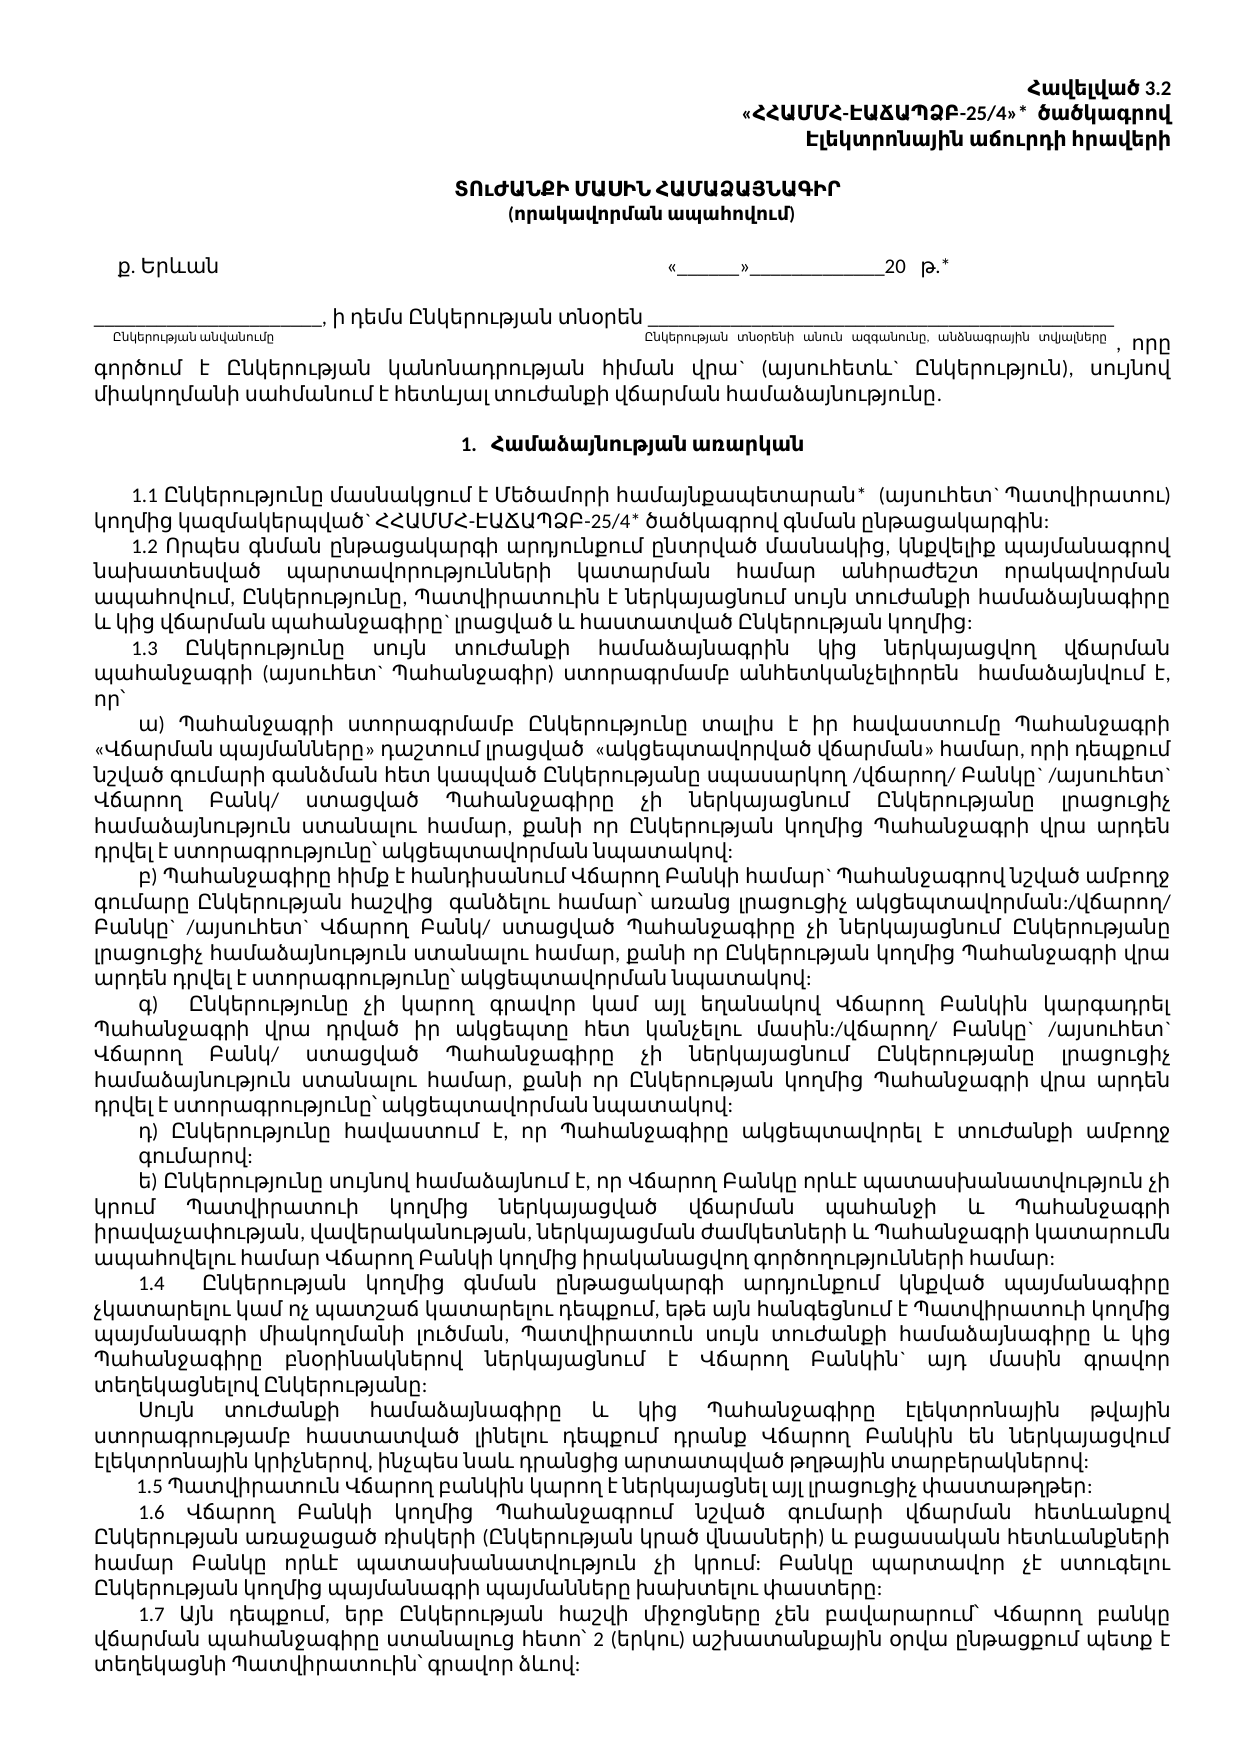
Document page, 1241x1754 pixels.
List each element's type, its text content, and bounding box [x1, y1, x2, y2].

text 1.1 Ընկերությունը մասնակցում է Մեծամորի համայնքապետարան* (այսուհետ` Պատվիրատու) կողմից կազմակերպված` ՀՀԱՄՄՀ-ԷԱՃԱՊՁԲ-25/4* ծածկագրով գնման ընթացակարգին: [94, 482, 1171, 533]
text գ) Ընկերությունը չի կարող գրավոր կամ այլ եղանակով Վճարող Բանկին կարգադրել Պահանջագրի վրա դրված իր ակցեպտը հետ կանչելու մասին:/վճարող/ Բանկը` /այսուհետ` Վճարող Բանկ/ ստացված Պահանջագիրը չի ներկայացնում Ընկերությանը լրացուցիչ համաձայնություն ստանալու համար, քանի որ Ընկերության կողմից Պահանջագրի վրա արդեն դրվել է ստորագրությունը՝ ակցեպտավորման նպատակով: [94, 991, 1171, 1118]
text Էլեկտրոնային աճուրդի հրավերի [94, 126, 1171, 151]
text 1.5 Պատվիրատուն Վճարող բանկին կարող է ներկայացնել այլ լրացուցիչ փաստաթղթեր: [94, 1474, 1171, 1499]
text Հավելված 3.2 [94, 75, 1171, 100]
text ե) Ընկերությունը սույնով համաձայնում է, որ Վճարող Բանկը որևէ պատասխանատվություն չի կրում Պատվիրատուի կողմից ներկայացված վճարման պահանջի և Պահանջագրի իրավաչափության, վավերականության, ներկայացման ժամկետների և Պահանջագրի կատարումն ապահովելու համար Վճարող Բանկի կողմից իրականացվող գործողությունների համար: [94, 1169, 1171, 1270]
text Սույն տուժանքի համաձայնագիրը և կից Պահանջագիրը էլեկտրոնային թվային ստորագրությամբ հաստատված լինելու դեպքում դրանք Վճարող Բանկին են ներկայացվում էլեկտրոնային կրիչներով, ինչպես նաև դրանցից արտատպված թղթային տարբերակներով: [94, 1397, 1171, 1474]
text 1.4 Ընկերության կողմից գնման ընթացակարգի արդյունքում կնքված պայմանագիրը չկատարելու կամ ոչ պատշաճ կատարելու դեպքում, եթե այն հանգեցնում է Պատվիրատուի կողմից պայմանագրի միակողմանի լուծման, Պատվիրատուն սույն տուժանքի համաձայնագիրը և կից Պահանջագիրը բնօրինակներով ներկայացնում է Վճարող Բանկին` այդ մասին գրավոր տեղեկացնելով Ընկերությանը: [94, 1270, 1171, 1397]
text 1.2 Որպես գնման ընթացակարգի արդյունքում ընտրված մասնակից, կնքվելիք պայմանագրով նախատեսված պարտավորությունների կատարման համար անհրաժեշտ որակավորման ապահովում, Ընկերությունը, Պատվիրատուին է ներկայացնում սույն տուժանքի համաձայնագիրը և կից վճարման պահանջագիրը` լրացված և հաստատված Ընկերության կողմից: [94, 533, 1171, 635]
text (որակավորման ապահովում) [94, 202, 1171, 225]
text ա) Պահանջագրի ստորագրմամբ Ընկերությունը տալիս է իր հավաստումը Պահանջագրի «Վճարման պայմանները» դաշտում լրացված «ակցեպտավորված վճարման» համար, որի դեպքում նշված գումարի գանձման հետ կապված Ընկերությանը սպասարկող /վճարող/ Բանկը` /այսուհետ` Վճարող Բանկ/ ստացված Պահանջագիրը չի ներկայացնում Ընկերությանը լրացուցիչ համաձայնություն ստանալու համար, քանի որ Ընկերության կողմից Պահանջագրի վրա արդեն դրվել է ստորագրությունը՝ ակցեպտավորման նպատակով: [94, 711, 1171, 864]
text բ) Պահանջագիրը հիմք է հանդիսանում Վճարող Բանկի համար` Պահանջագրով նշված ամբողջ գումարը Ընկերության հաշվից գանձելու համար՝ առանց լրացուցիչ ակցեպտավորման:/վճարող/ Բանկը` /այսուհետ` Վճարող Բանկ/ ստացված Պահանջագիրը չի ներկայացնում Ընկերությանը լրացուցիչ համաձայնություն ստանալու համար, քանի որ Ընկերության կողմից Պահանջագրի վրա արդեն դրվել է ստորագրությունը՝ ակցեպտավորման նպատակով: [94, 864, 1171, 991]
text 1.6 Վճարող Բանկի կողմից Պահանջագրում նշված գումարի վճարման հետևանքով Ընկերության առաջացած ռիսկերի (Ընկերության կրած վնասների) և բացասական հետևանքների համար Բանկը որևէ պատասխանատվություն չի կրում: Բանկը պարտավոր չէ ստուգելու Ընկերության կողմից պայմանագրի պայմանները խախտելու փաստերը: [94, 1499, 1171, 1601]
text Ընկերության անվանումը Ընկերության տնօրենի անուն ազգանունը, անձնագրային տվյալները , որը գործում է Ընկերության կանոնադրության հիման վրա` (այսուհետև` Ընկերություն), սույնով միակողմանի սահմանում է հետևյալ տուժանքի վճարման համաձայնությունը. [94, 330, 1171, 406]
text դ) Ընկերությունը հավաստում է, որ Պահանջագիրը ակցեպտավորել է տուժանքի ամբողջ գումարով: [138, 1118, 1171, 1169]
text «ՀՀԱՄՄՀ-ԷԱՃԱՊՁԲ-25/4»* ծածկագրով [94, 100, 1171, 126]
text ՏՈւԺԱՆՔԻ ՄԱՍԻՆ ՀԱՄԱՁԱՅՆԱԳԻՐ [94, 177, 1171, 202]
text 1. Համաձայնության առարկան [94, 432, 1171, 457]
text 1.3 Ընկերությունը սույն տուժանքի համաձայնագրին կից ներկայացվող վճարման պահանջագրի (այսուհետ` Պահանջագիր) ստորագրմամբ անհետկանչելիորեն համաձայնվում է, որ՝ [94, 635, 1171, 711]
text ք. Երևան «______»_____________20 թ.* [94, 254, 1171, 279]
text 1.7 Այն դեպքում, երբ Ընկերության հաշվի միջոցները չեն բավարարում՝ Վճարող բանկը վճարման պահանջագիրը ստանալուց հետո՝ 2 (երկու) աշխատանքային օրվա ընթացքում պետք է տեղեկացնի Պատվիրատուին՝ գրավոր ձևով: [94, 1601, 1171, 1677]
text ______________________, ի դեմս Ընկերության տնօրեն _____________________________________________ [94, 304, 1171, 330]
